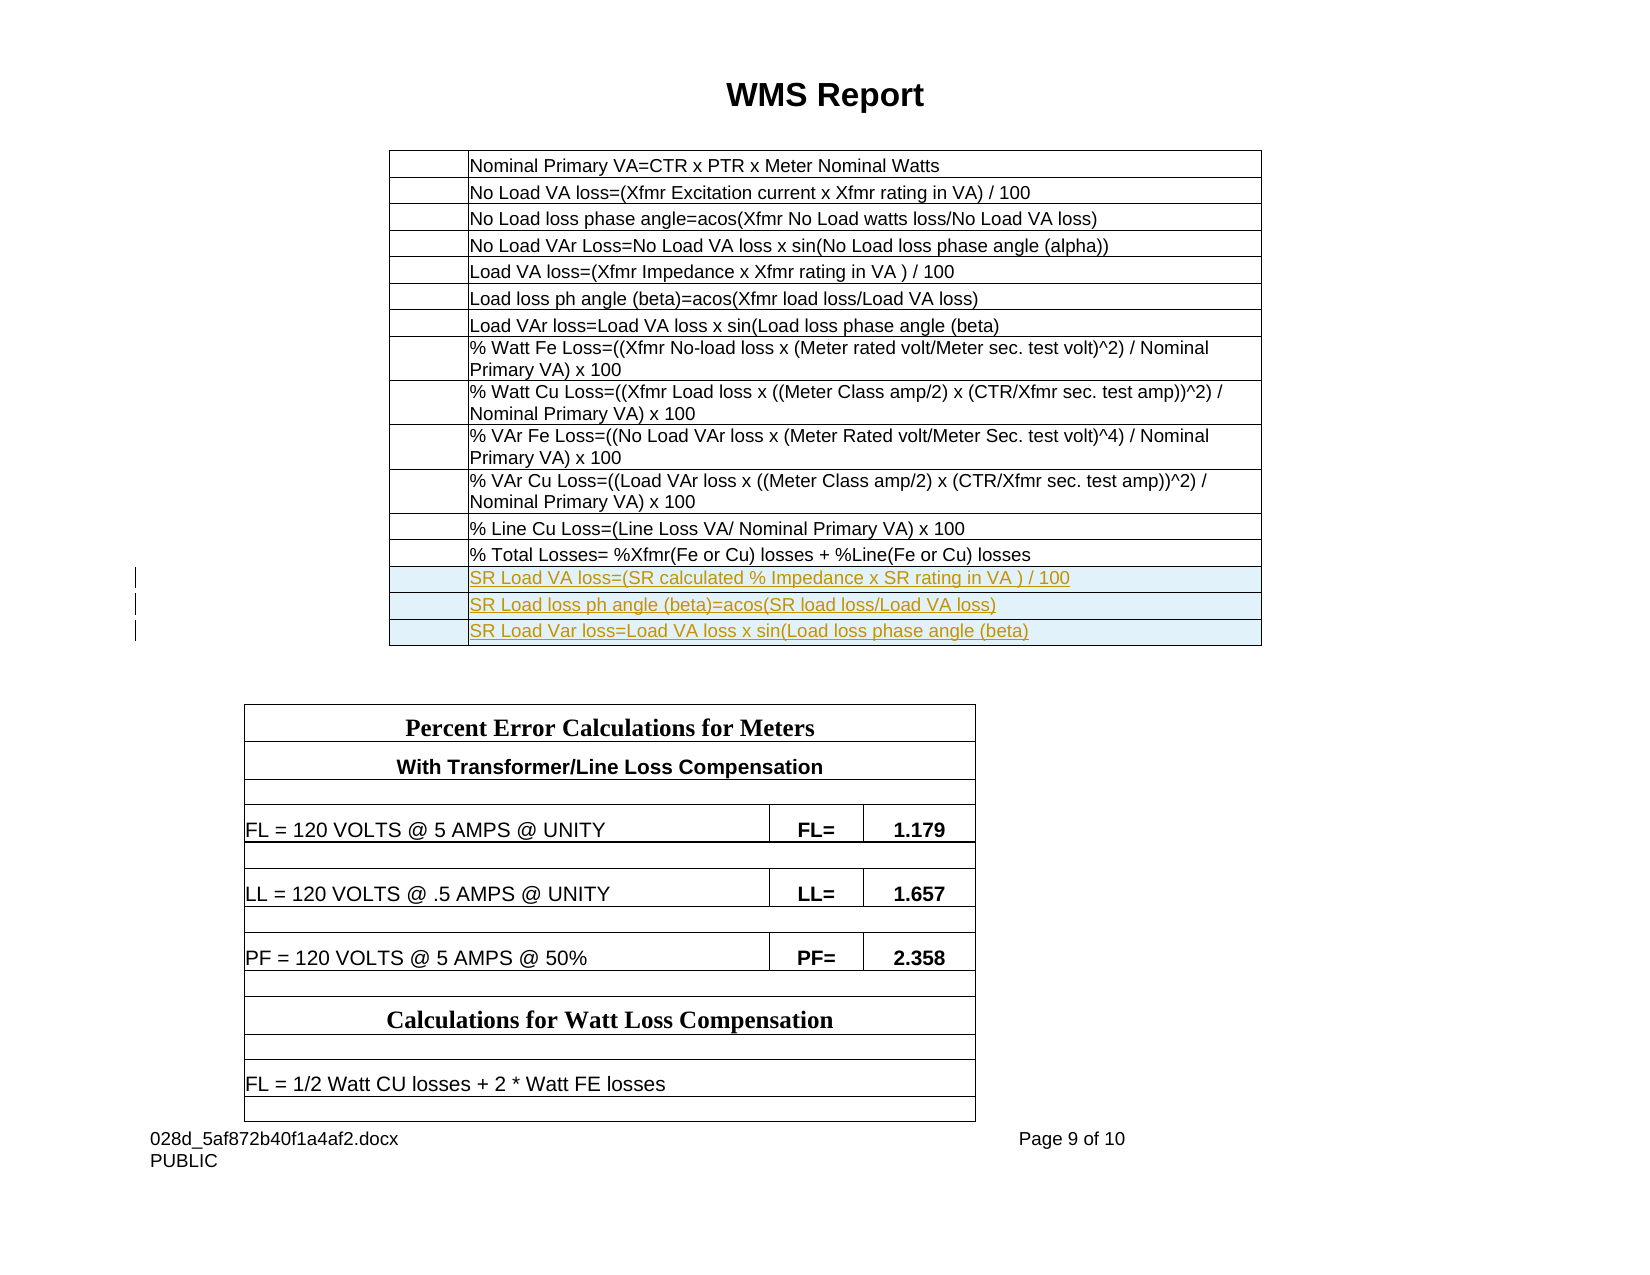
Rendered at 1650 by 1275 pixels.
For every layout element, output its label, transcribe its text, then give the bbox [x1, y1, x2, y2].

table_cell loss=(Xfmr Impedance x Xfmr rating in VA ) / 100 [469, 257, 1261, 283]
table_cell [390, 514, 468, 539]
table_cell 2.358 [864, 933, 975, 969]
table_cell % Total Losses= %Xfmr(Fe or Cu) losses + %Line(Fe or Cu) losses [469, 540, 1261, 566]
table_cell % Watt Fe Loss=((Xfmr No-load loss x (Meter rated volt/Meter sec. test volt)^2) / Nominal Primary VA) x 100 [469, 337, 1261, 380]
table_cell [390, 337, 468, 380]
table_cell % Watt Cu Loss=((Xfmr Load loss x ((Meter Class amp/2) x (CTR/Xfmr sec. test amp))^2) / Nominal Primary VA) x 100 [469, 381, 1261, 424]
table_cell No Load VAr Loss=No Load VA loss x sin(No Load loss phase angle (alpha)) [469, 231, 1261, 256]
table_cell 1.657 [864, 869, 975, 906]
table_cell LL = 120 VOLTS @ .5 AMPS @ UNITY [245, 869, 769, 906]
table_header Percent Error Calculations for Meters [245, 705, 975, 741]
table_cell PF = 120 VOLTS @ 5 AMPS @ 50% [245, 933, 769, 969]
table_cell [390, 310, 468, 336]
table_cell FL= [770, 805, 863, 841]
table_cell [245, 780, 975, 804]
table_cell 1.179 [864, 805, 975, 841]
table_cell % VAr Cu Loss=((Load VAr loss x ((Meter Class amp/2) x (CTR/Xfmr sec. test amp))^2) / Nominal Primary VA) x 100 [469, 470, 1261, 513]
table_cell [245, 971, 975, 996]
table_cell FL = 120 VOLTS @ 5 AMPS @ UNITY [245, 805, 769, 841]
table_cell [390, 151, 468, 177]
table_cell [390, 540, 468, 566]
table_cell [245, 843, 975, 868]
table_cell % VAr Fe Loss=((No Load VAr loss x (Meter Rated volt/Meter Sec. test volt)^4) / Nominal Primary VA) x 100 [469, 425, 1261, 468]
table_cell [390, 231, 468, 256]
table_cell [390, 204, 468, 230]
table_cell Nominal Primary VA=CTR x PTR x Meter Nominal [469, 151, 1261, 177]
table_cell [390, 284, 468, 309]
table_cell [245, 907, 975, 932]
table_cell [390, 470, 468, 513]
table_cell [390, 381, 468, 424]
table_cell Load VAr loss= loss x sin(Load loss phase angle (beta) [469, 310, 1261, 336]
table_cell No Load VA loss=(Xfmr Excitation current x Xfmr rating in VA) / 100 [469, 178, 1261, 203]
table_cell With Transformer/Line Loss Compensation [245, 742, 975, 779]
table_cell [390, 257, 468, 283]
table_cell [390, 178, 468, 203]
table_cell PF= [770, 933, 863, 969]
table_cell Calculations for Watt Loss Compensation [245, 997, 975, 1034]
table_cell [390, 425, 468, 468]
table_cell [245, 1035, 975, 1059]
table_cell LL= [770, 869, 863, 906]
table_cell % Line Cu Loss=(Line / Nominal Primary VA) x 100 [469, 514, 1261, 539]
table_cell Load loss ph angle (beta)=acos(Xfmr load loss/Load VA loss) [469, 284, 1261, 309]
table_cell FL = 1/2 Watt CU losses + 2 * Watt FE losses [245, 1060, 975, 1096]
table_cell No Load loss phase angle=acos(Xfmr No Load watts loss/No Load VA loss) [469, 204, 1261, 230]
table_cell [245, 1097, 975, 1121]
